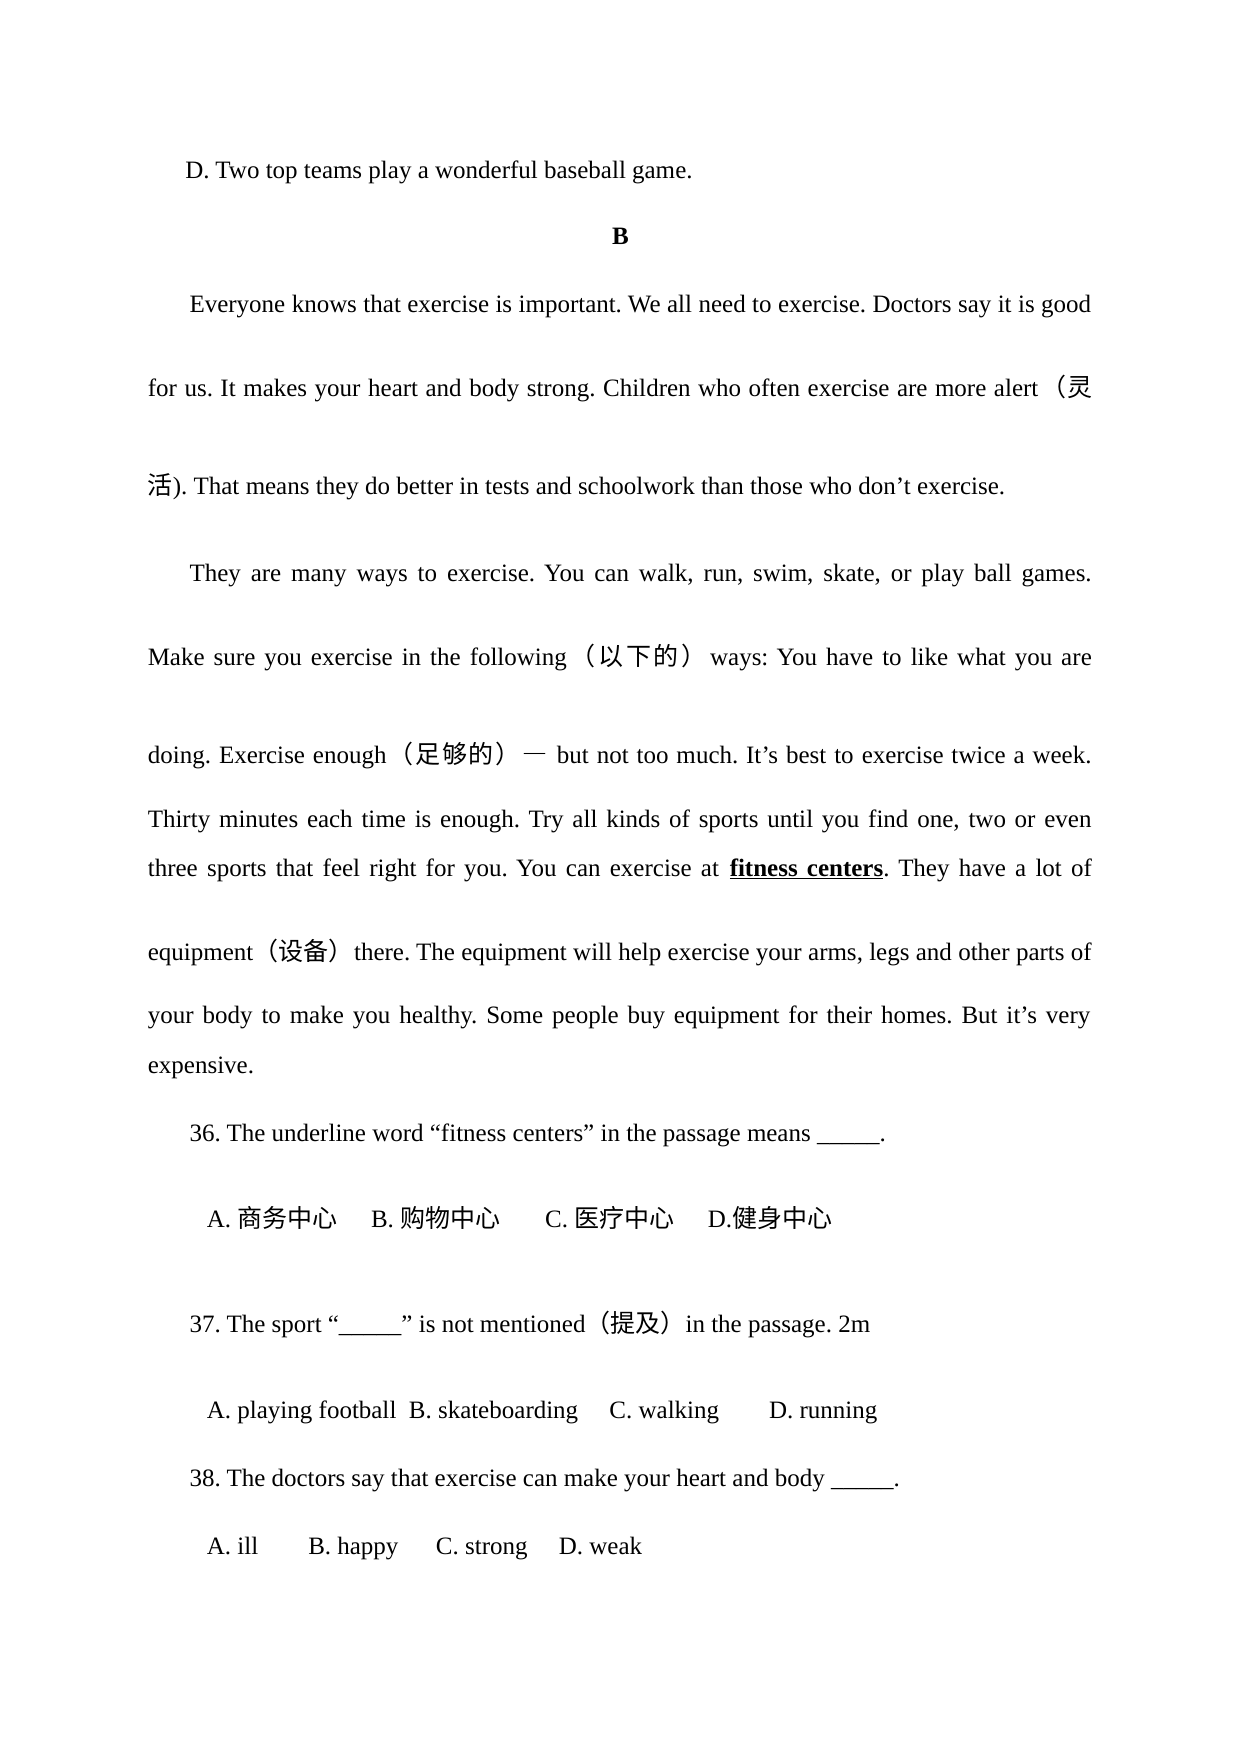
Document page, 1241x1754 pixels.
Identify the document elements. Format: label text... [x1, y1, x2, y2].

text A. playing football B. skateboarding C. walking D. running [148, 1393, 1093, 1426]
text B [148, 219, 1093, 252]
text A. 商务中心 B. 购物中心 C. 医疗中心 D.健身中心 [148, 1184, 1093, 1249]
text They are many ways to exercise. You can walk, run, swim, skate, or play ball games. Make sure you exercise in the following（以下的）ways: You have to like what you are doing. Exercise enough（足够的）— but not too much. It’s best to exercise twice a week. Thirty minutes each time is enough. Try all kinds of sports until you find one, two or even three sports that feel right for you. You can exercise at fitness centers. They have a lot of equipment（设备）there. The equipment will help exercise your arms, legs and other parts of your body to make you healthy. Some people buy equipment for their homes. But it’s very expensive. [148, 556, 1093, 1081]
text A. ill B. happy C. strong D. weak [148, 1529, 1093, 1562]
text D. Two top teams play a wonderful baseball game. [148, 155, 1093, 184]
text 36. The underline word “fitness centers” in the passage means _____. [148, 1116, 1093, 1148]
text Everyone knows that exercise is important. We all need to exercise. Doctors say it is good for us. It makes your heart and body strong. Children who often exercise are more alert（灵活). That means they do better in tests and schoolwork than those who don’t exercise. [148, 287, 1093, 517]
text 38. The doctors say that exercise can make your heart and body _____. [148, 1461, 1093, 1494]
text 37. The sport “_____” is not mentioned（提及）in the passage. [148, 1288, 1093, 1354]
